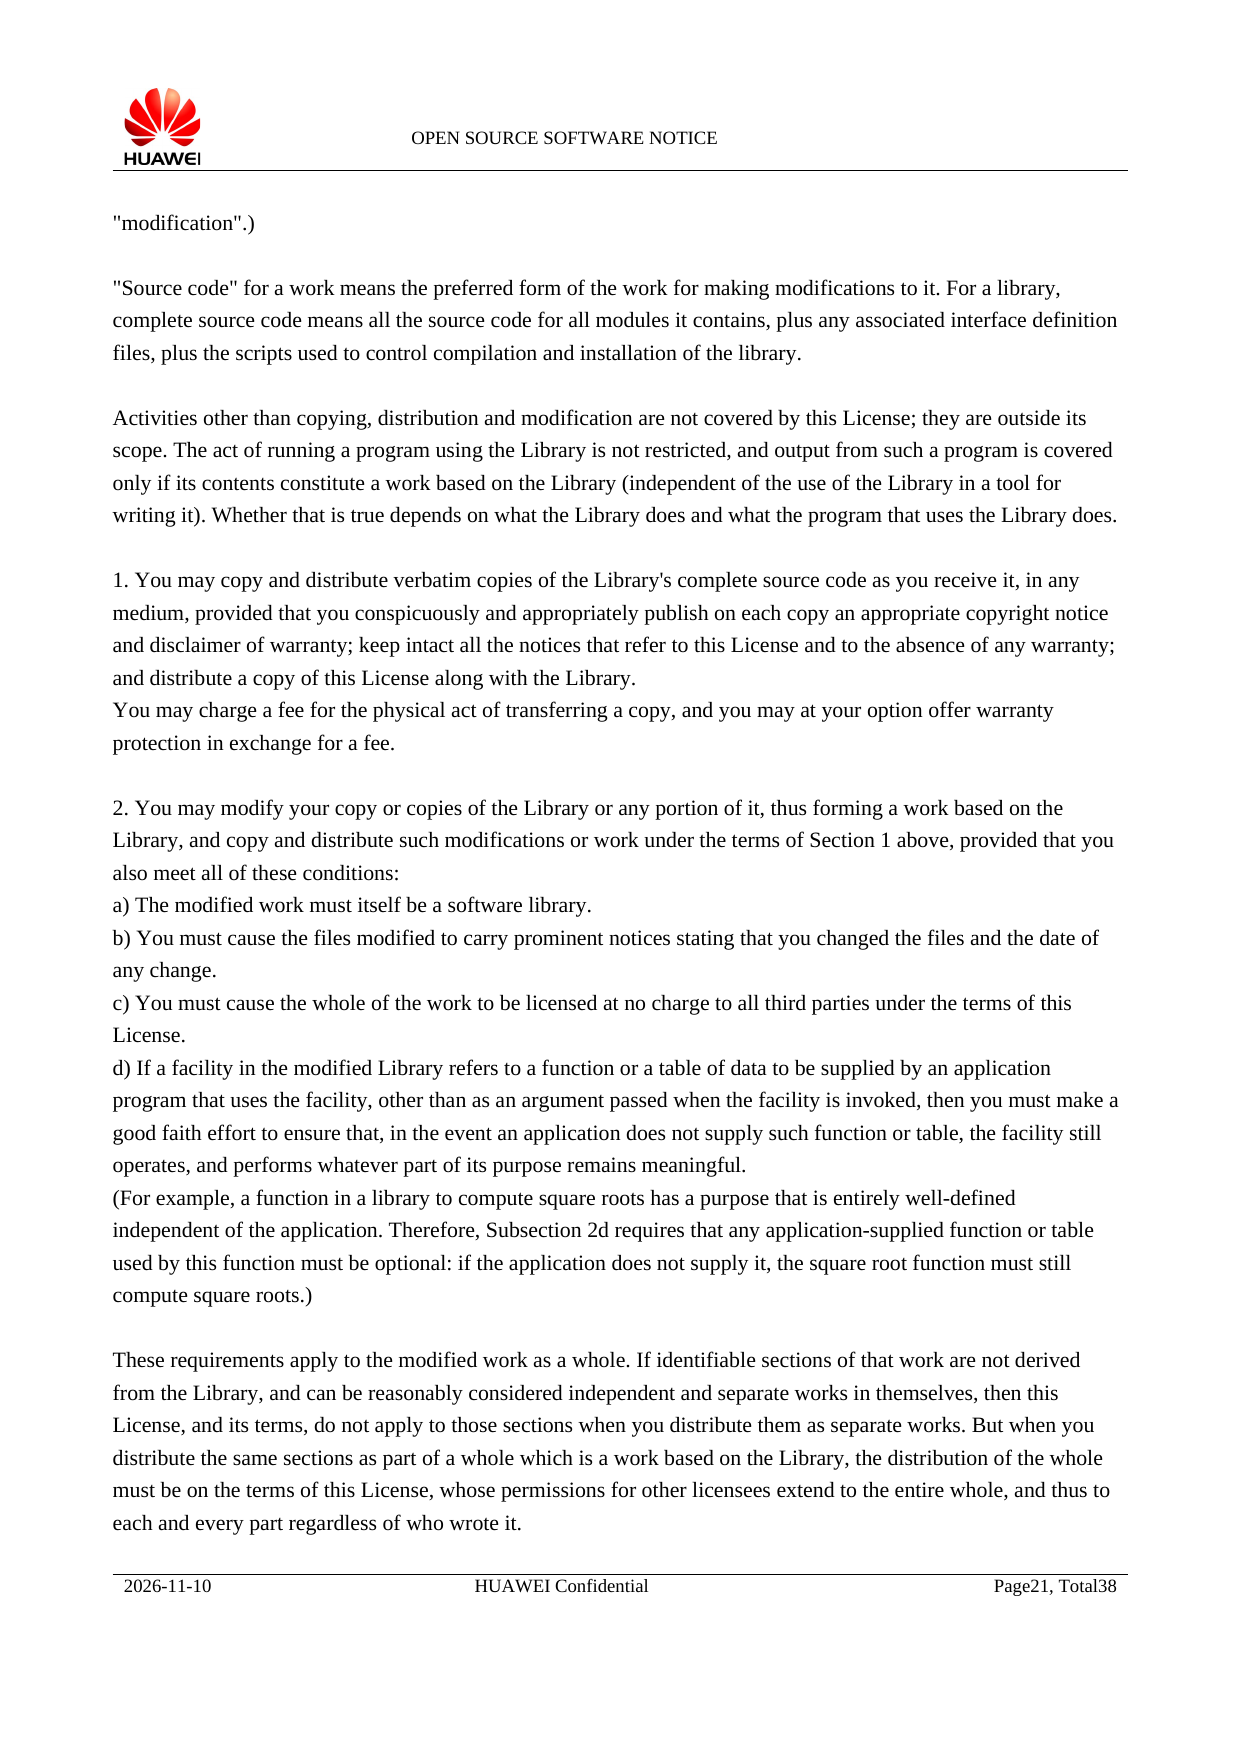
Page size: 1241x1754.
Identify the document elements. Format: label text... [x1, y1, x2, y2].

text These requirements apply to the modified work as a whole. If identifiable sections of that work are not derived from the Library, and can be reasonably considered independent and separate works in themselves, then this License, and its terms, do not apply to those sections when you distribute them as separate works. But when you distribute the same sections as part of a whole which is a work based on the Library, the distribution of the whole must be on the terms of this License, whose permissions for other licensees extend to the entire whole, and thus to each and every part regardless of who wrote it. [112, 1344, 1128, 1539]
text d) If a facility in the modified Library refers to a function or a table of data to be supplied by an application program that uses the facility, other than as an argument passed when the facility is invoked, then you must make a good faith effort to ensure that, in the event an application does not supply such function or table, the facility still operates, and performs whatever part of its purpose remains meaningful. [112, 1051, 1128, 1181]
text b) You must cause the files modified to carry prominent notices stating that you changed the files and the date of any change. [112, 921, 1128, 986]
text You may charge a fee for the physical act of transferring a copy, and you may at your option offer warranty protection in exchange for a fee. [112, 694, 1128, 759]
text c) You must cause the whole of the work to be licensed at no charge to all third parties under the terms of this License. [112, 986, 1128, 1051]
text 1. You may copy and distribute verbatim copies of the Library's complete source code as you receive it, in any medium, provided that you conspicuously and appropriately publish on each copy an appropriate copyright notice and disclaimer of warranty; keep intact all the notices that refer to this License and to the absence of any warranty; and distribute a copy of this License along with the Library. [112, 564, 1128, 694]
text 2. You may modify your copy or copies of the Library or any portion of it, thus forming a work based on the Library, and copy and distribute such modifications or work under the terms of Section 1 above, provided that you also meet all of these conditions: [112, 791, 1128, 889]
text Activities other than copying, distribution and modification are not covered by this License; they are outside its scope. The act of running a program using the Library is not restricted, and output from such a program is covered only if its contents constitute a work based on the Library (independent of the use of the Library in a tool for writing it). Whether that is true depends on what the Library does and what the program that uses the Library does. [112, 401, 1128, 531]
text (For example, a function in a library to compute square roots has a purpose that is entirely well-defined independent of the application. Therefore, Subsection 2d requires that any application-supplied function or table used by this function must be optional: if the application does not supply it, the square root function must still compute square roots.) [112, 1181, 1128, 1311]
text a) The modified work must itself be a software library. [112, 889, 1128, 921]
text "Source code" for a work means the preferred form of the work for making modifications to it. For a library, complete source code means all the source code for all modules it contains, plus any associated interface definition files, plus the scripts used to control compilation and installation of the library. [112, 271, 1128, 369]
picture [124, 88, 201, 165]
